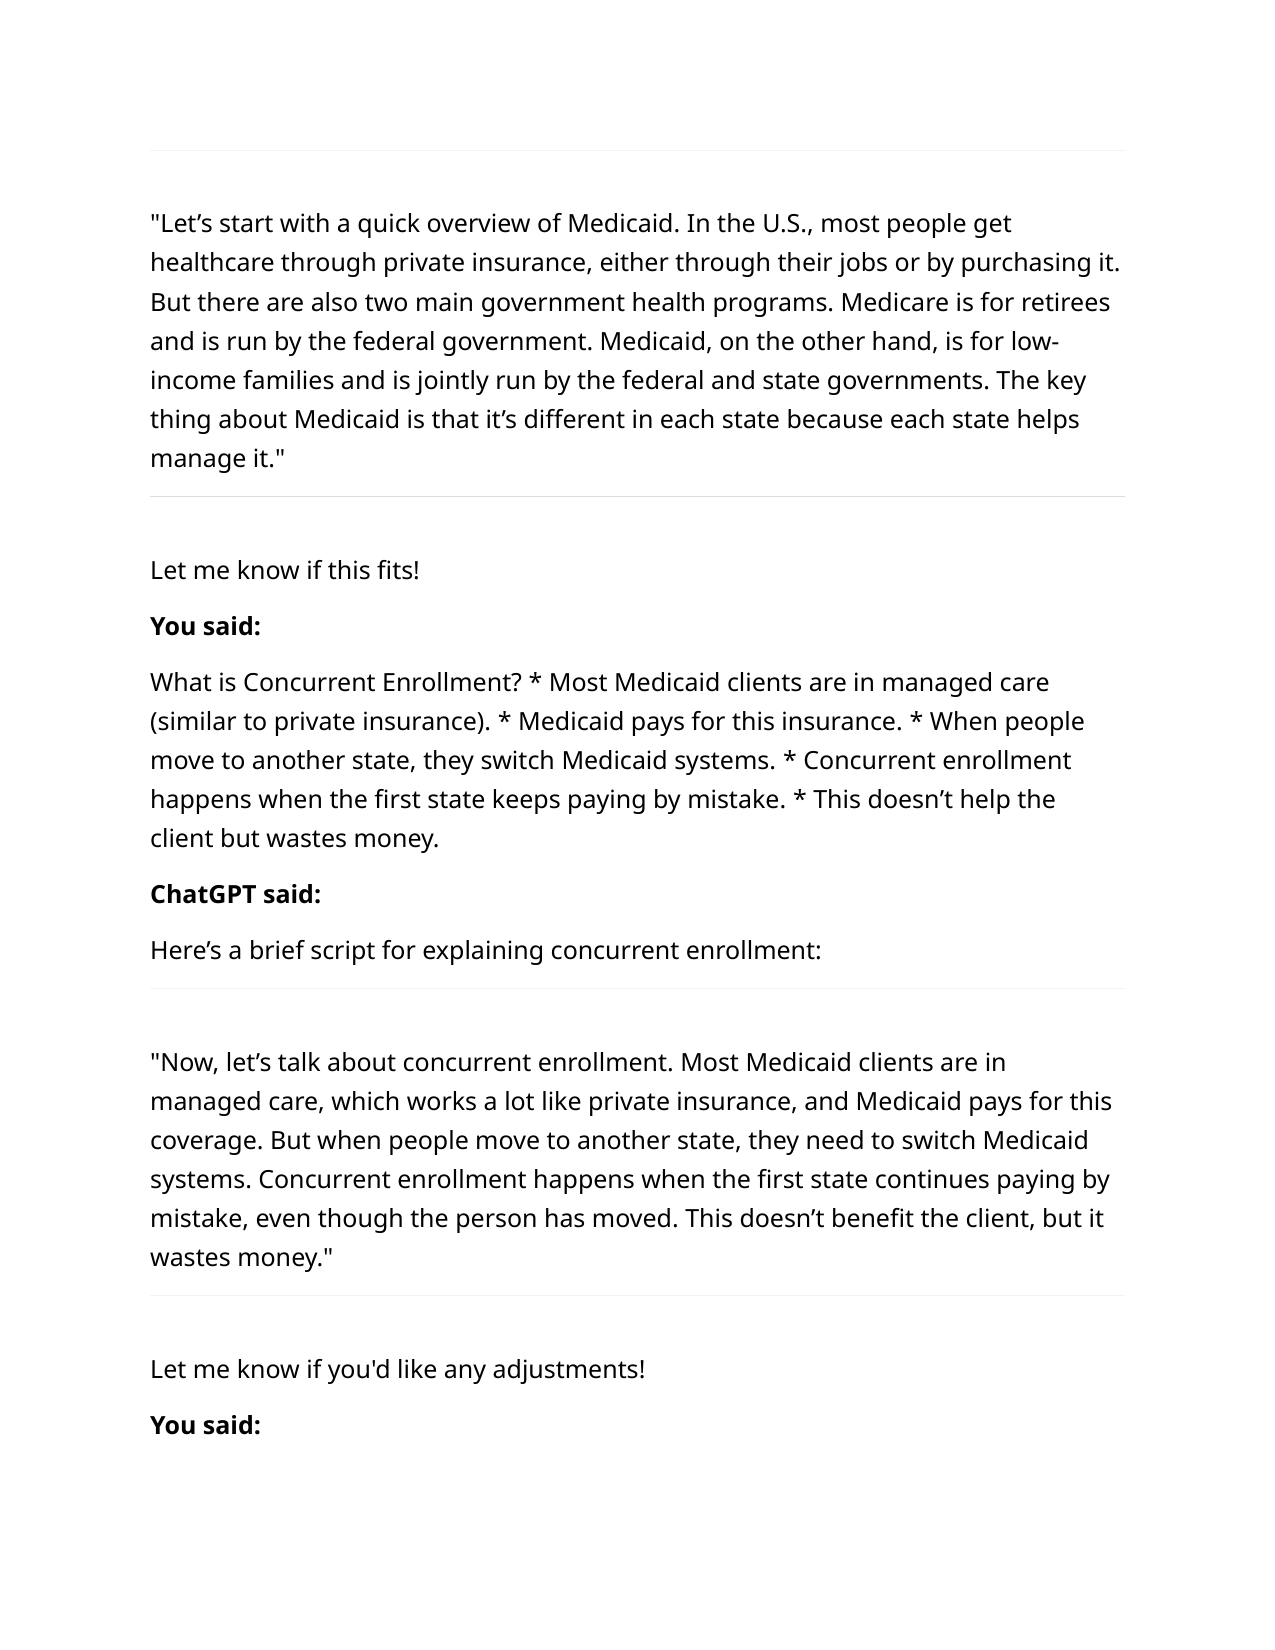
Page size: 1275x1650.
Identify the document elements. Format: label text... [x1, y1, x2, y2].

text Let me know if you'd like any adjustments! [150, 1352, 1125, 1386]
text Let me know if this fits! [150, 552, 1125, 587]
text "Now, let’s talk about concurrent enrollment. Most Medicaid clients are in managed care, which works a lot like private insurance, and Medicaid pays for this coverage. But when people move to another state, they need to switch Medicaid systems. Concurrent enrollment happens when the first state continues paying by mistake, even though the person has moved. This doesn’t benefit the client, but it wastes money." [150, 1044, 1125, 1274]
text "Let’s start with a quick overview of Medicaid. In the U.S., most people get healthcare through private insurance, either through their jobs or by purchasing it. But there are also two main government health programs. Medicare is for retirees and is run by the federal government. Medicaid, on the other hand, is for low-income families and is jointly run by the federal and state governments. The key thing about Medicaid is that it’s different in each state because each state helps manage it." [150, 206, 1125, 475]
text You said: [150, 1407, 1125, 1442]
text You said: [150, 608, 1125, 642]
text Here’s a brief script for explaining concurrent enrollment: [150, 932, 1125, 967]
text What is Concurrent Enrollment? * Most Medicaid clients are in managed care (similar to private insurance).​ * Medicaid pays for this insurance.​ * When people move to another state, they switch Medicaid systems.​ * Concurrent enrollment happens when the first state keeps paying by mistake.​ * This doesn’t help the client but wastes money.​ [150, 664, 1125, 855]
text ChatGPT said: [150, 877, 1125, 911]
